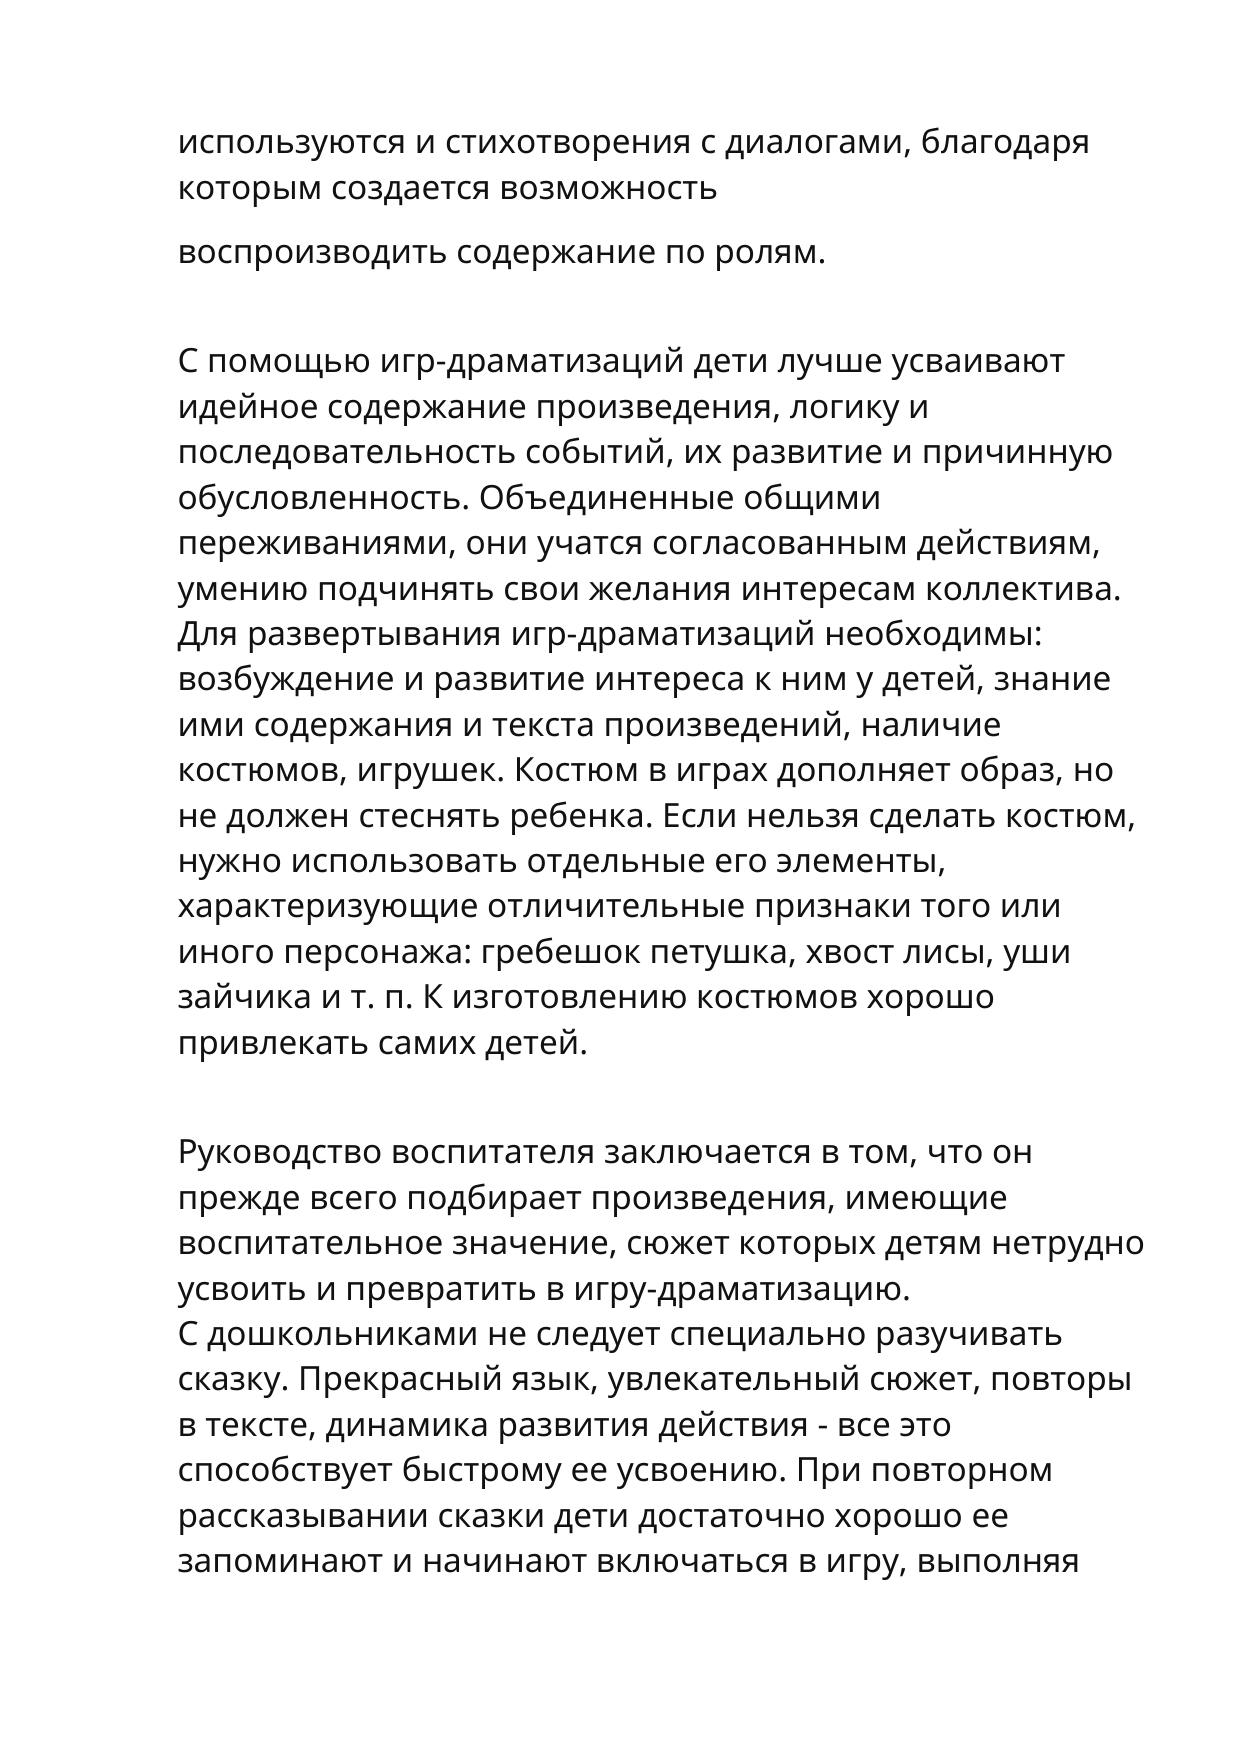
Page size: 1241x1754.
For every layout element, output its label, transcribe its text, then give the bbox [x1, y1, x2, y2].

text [177, 1128, 1152, 1582]
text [177, 118, 1152, 209]
text воспроизводить содержание по ролям. [177, 228, 1152, 318]
text С помощью игр-драматизаций дети лучше усваивают идейное содержание произведения, логику и последовательность событий, их развитие и причинную обусловленность. Объединенные общими переживаниями, они учатся согласованным действиям, умению подчинять свои желания интересам коллектива. Для развертывания игр-драматизаций необходимы: возбуждение и развитие интереса к ним у детей, знание ими содержания и текста произведений, наличие костюмов, игрушек. Костюм в играх дополняет образ, но не должен стеснять ребенка. Если нельзя сделать костюм, нужно использовать отдельные его элементы, характеризующие отличительные признаки того или иного персонажа: гребешок петушка, хвост лисы, уши зайчика и т. п. К изготовлению костюмов хорошо привлекать самих детей. [177, 337, 1152, 1109]
